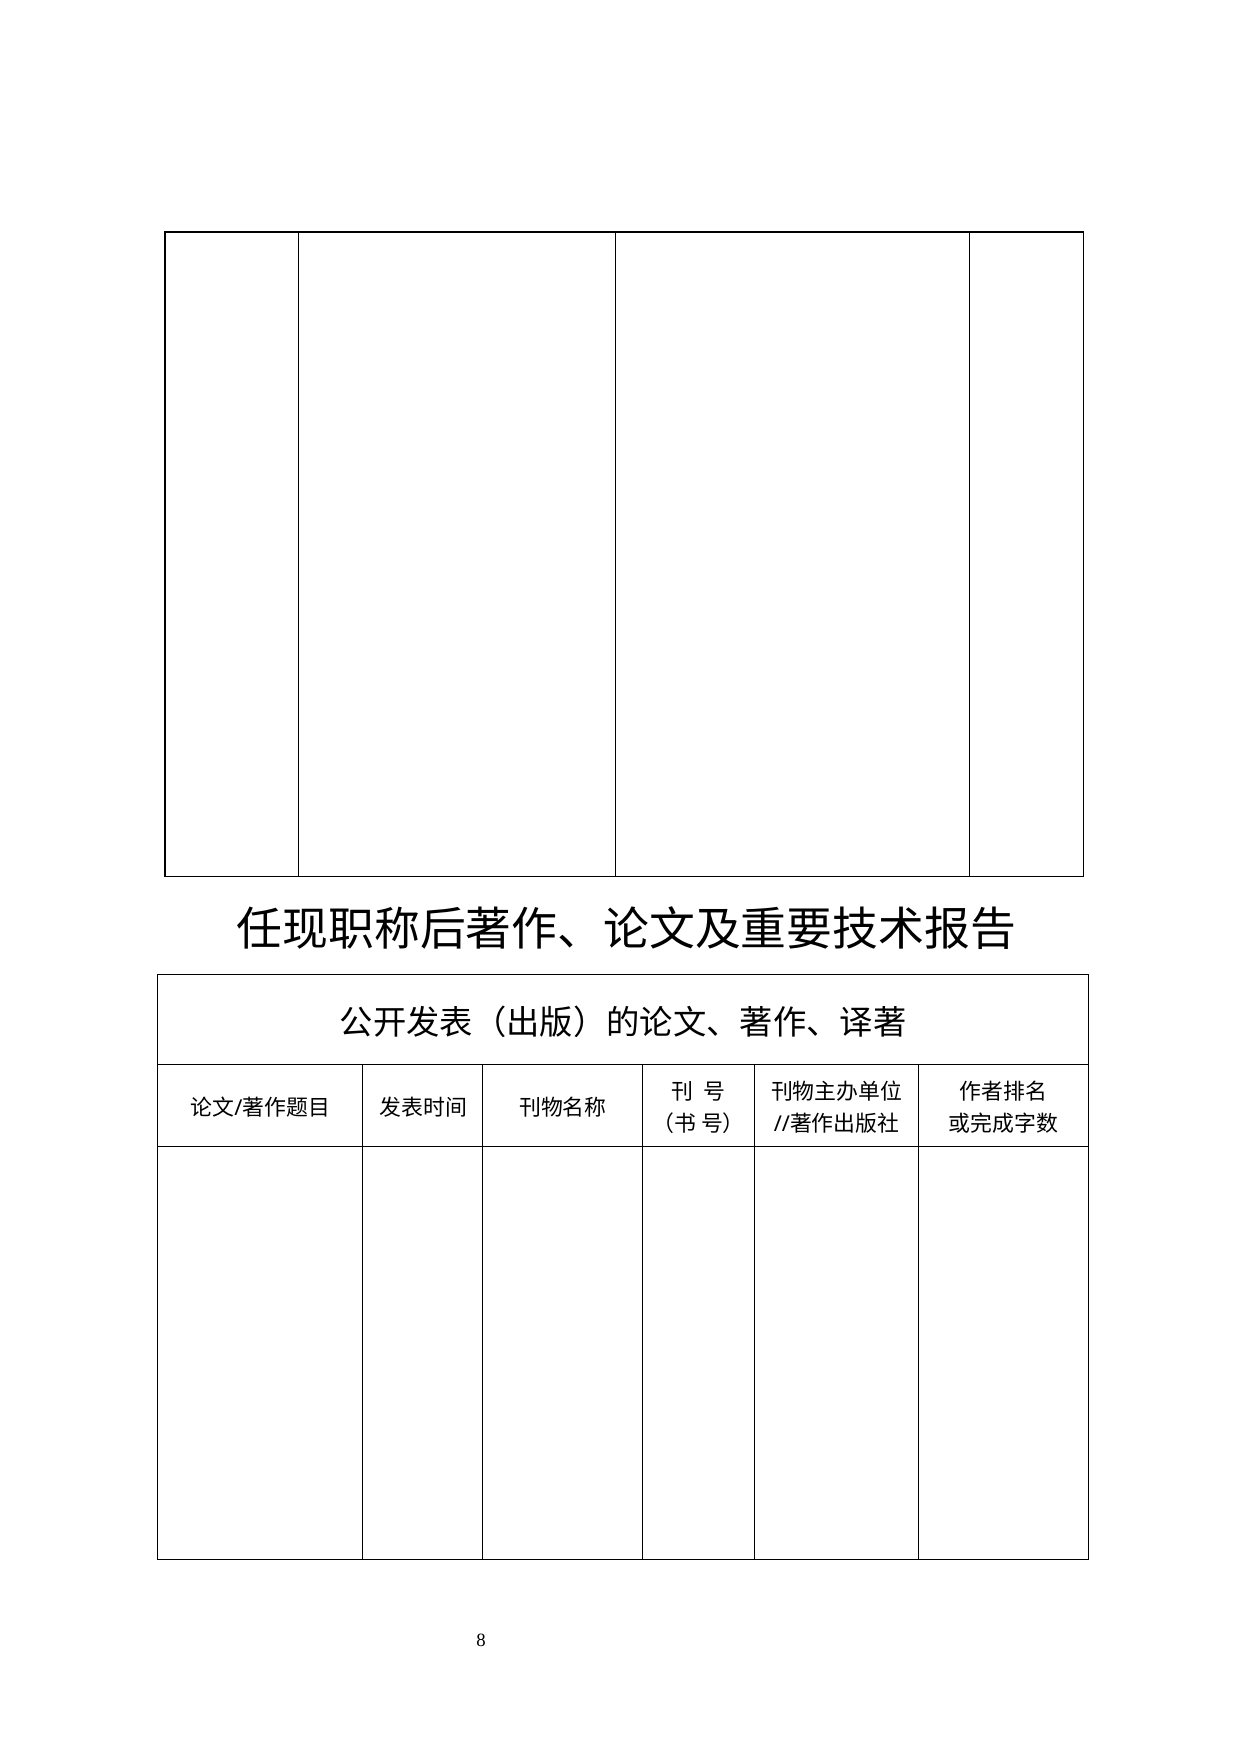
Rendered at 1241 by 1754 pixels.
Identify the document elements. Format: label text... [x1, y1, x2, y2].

table_cell [919, 1147, 1088, 1559]
table_cell 论文/著作题目 [158, 1065, 362, 1146]
table_cell [166, 233, 298, 876]
table_header 公开发表（出版）的论文、著作、译著 [158, 975, 1088, 1064]
table_cell [643, 1147, 754, 1559]
table_cell [755, 1147, 918, 1559]
table_cell [970, 233, 1083, 876]
table_cell [616, 233, 969, 876]
table_cell [363, 1147, 482, 1559]
table_cell 刊物主办单位 //著作出版社 [755, 1065, 918, 1146]
table_cell [158, 1147, 362, 1559]
text 任现职称后著作、论文及重要技术报告 [165, 877, 1087, 974]
table_cell 发表时间 [363, 1065, 482, 1146]
table_cell [483, 1147, 642, 1559]
table_cell 刊 号 （书 号） [643, 1065, 754, 1146]
table_cell [299, 233, 615, 876]
table_cell 作者排名 或完成字数 [919, 1065, 1088, 1146]
table_cell 刊物名称 [483, 1065, 642, 1146]
